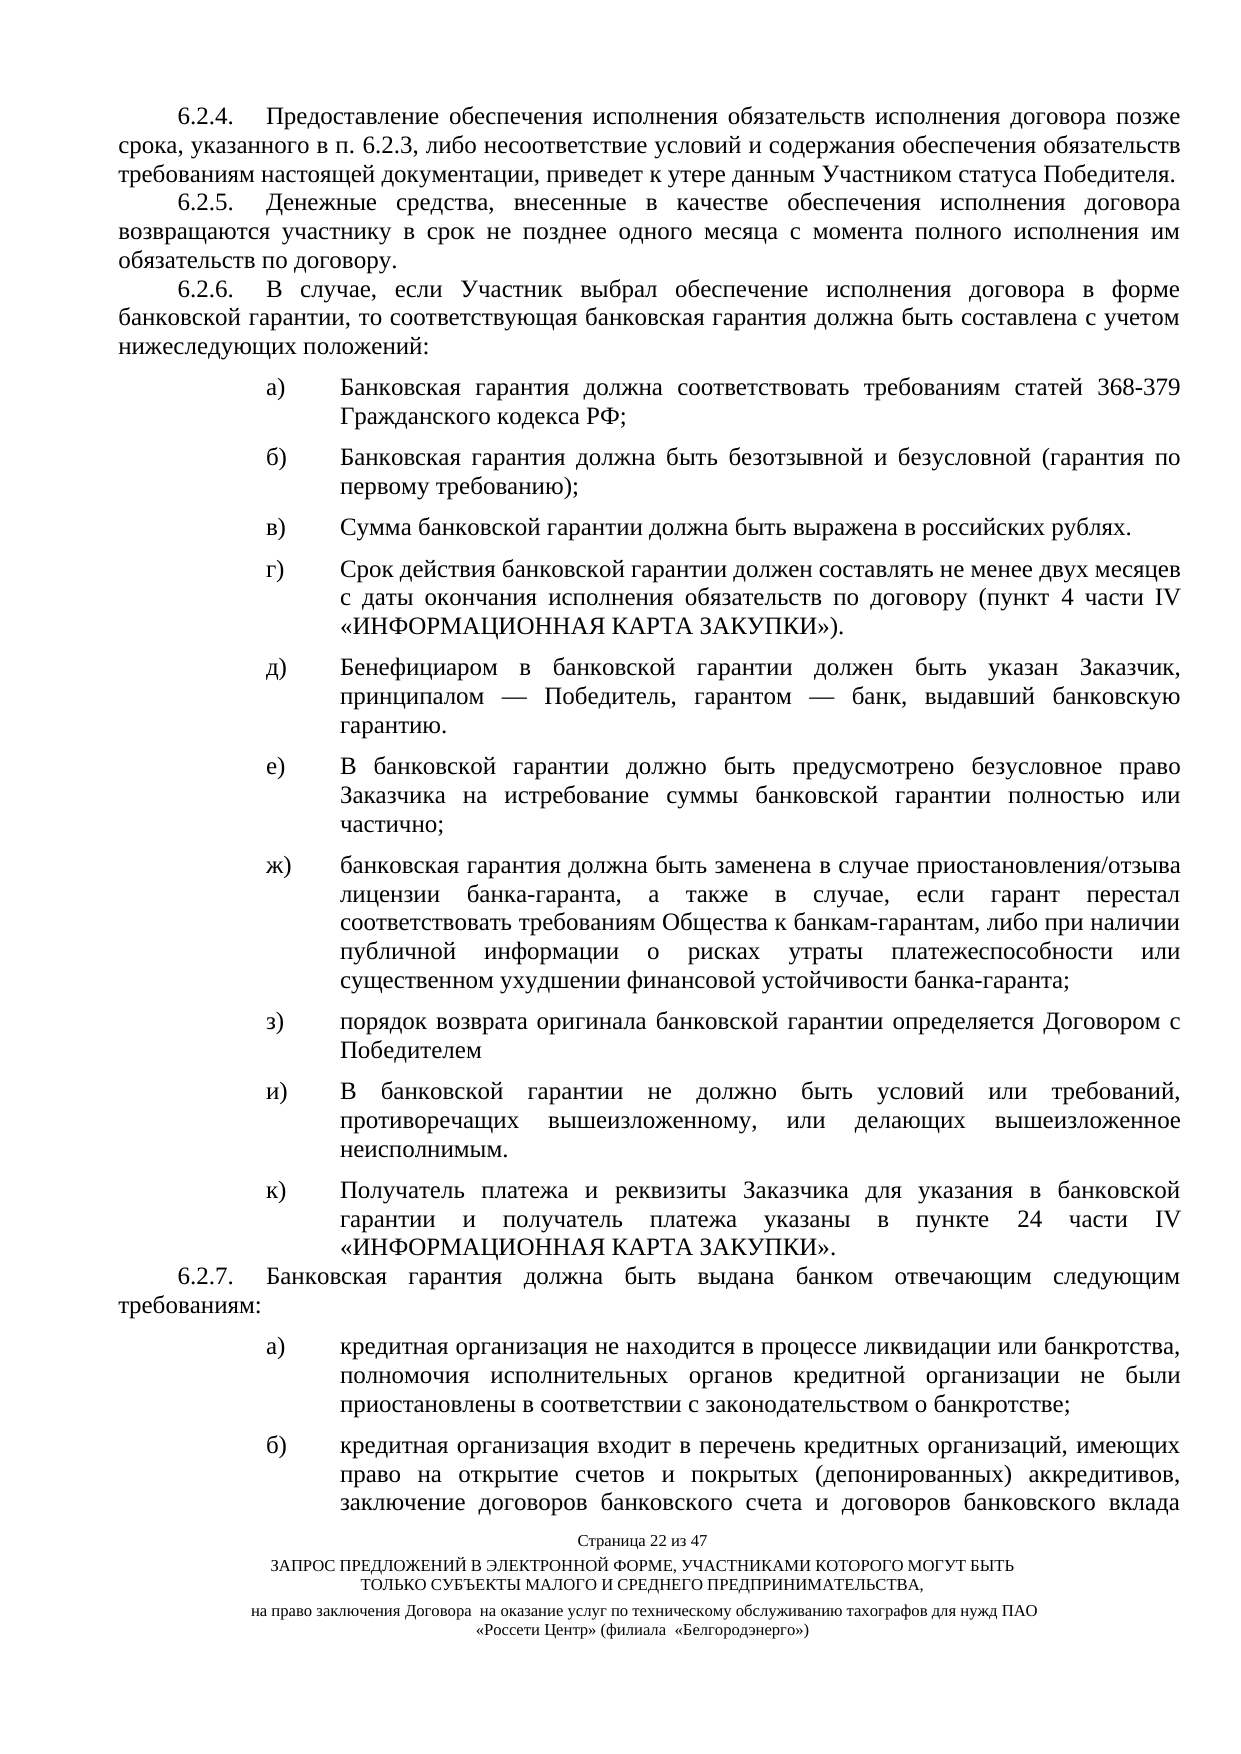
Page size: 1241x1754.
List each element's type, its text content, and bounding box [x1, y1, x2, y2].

subtitle В случае, если Участник выбрал обеспечение исполнения договора в форме банковской гарантии, то соответствующая банковская гарантия должна быть составлена с учетом нижеследующих положений: [118, 274, 1181, 360]
list Банковская гарантия должна соответствовать требованиям статей 368-379 Гражданского кодекса РФ; [266, 372, 1181, 430]
list порядок возврата оригинала банковской гарантии определяется Договором c Победителем [266, 1006, 1181, 1064]
list Срок действия банковской гарантии должен составлять не менее двух месяцев с даты окончания исполнения обязательств по договору (пункт 4 части IV «ИНФОРМАЦИОННАЯ КАРТА ЗАКУПКИ»). [266, 554, 1181, 640]
subtitle Предоставление обеспечения исполнения обязательств исполнения договора позже срока, указанного в п. 6.2.3, либо несоответствие условий и содержания обеспечения обязательств требованиям настоящей документации, приведет к утере данным Участником статуса Победителя. [118, 101, 1181, 187]
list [266, 1430, 1181, 1516]
list Получатель платежа и реквизиты Заказчика для указания в банковской гарантии и получатель платежа указаны в пункте 24 части IV «ИНФОРМАЦИОННАЯ КАРТА ЗАКУПКИ». [266, 1175, 1181, 1261]
list В банковской гарантии не должно быть условий или требований, противоречащих вышеизложенному, или делающих вышеизложенное неисполнимым. [266, 1076, 1181, 1162]
list Банковская гарантия должна быть безотзывной и безусловной (гарантия по первому требованию); [266, 442, 1181, 500]
list Сумма банковской гарантии должна быть выражена в российских рублях. [266, 512, 1181, 541]
list Бенефициаром в банковской гарантии должен быть указан Заказчик, принципалом — Победитель, гарантом — банк, выдавший банковскую гарантию. [266, 652, 1181, 739]
subtitle Банковская гарантия должна быть выдана банком отвечающим следующим требованиям: [118, 1261, 1181, 1319]
list В банковской гарантии должно быть предусмотрено безусловное право Заказчика на истребование суммы банковской гарантии полностью или частично; [266, 751, 1181, 837]
list банковская гарантия должна быть заменена в случае приостановления/отзыва лицензии банка-гаранта, а также в случае, если гарант перестал соответствовать требованиям Общества к банкам-гарантам, либо при наличии публичной информации о рисках утраты платежеспособности или существенном ухудшении финансовой устойчивости банка-гаранта; [266, 850, 1181, 994]
list кредитная организация не находится в процессе ликвидации или банкротства, полномочия исполнительных органов кредитной организации не были приостановлены в соответствии с законодательством о банкротстве; [266, 1331, 1181, 1417]
subtitle Денежные средства, внесенные в качестве обеспечения исполнения договора возвращаются участнику в срок не позднее одного месяца с момента полного исполнения им обязательств по договору. [118, 187, 1181, 274]
